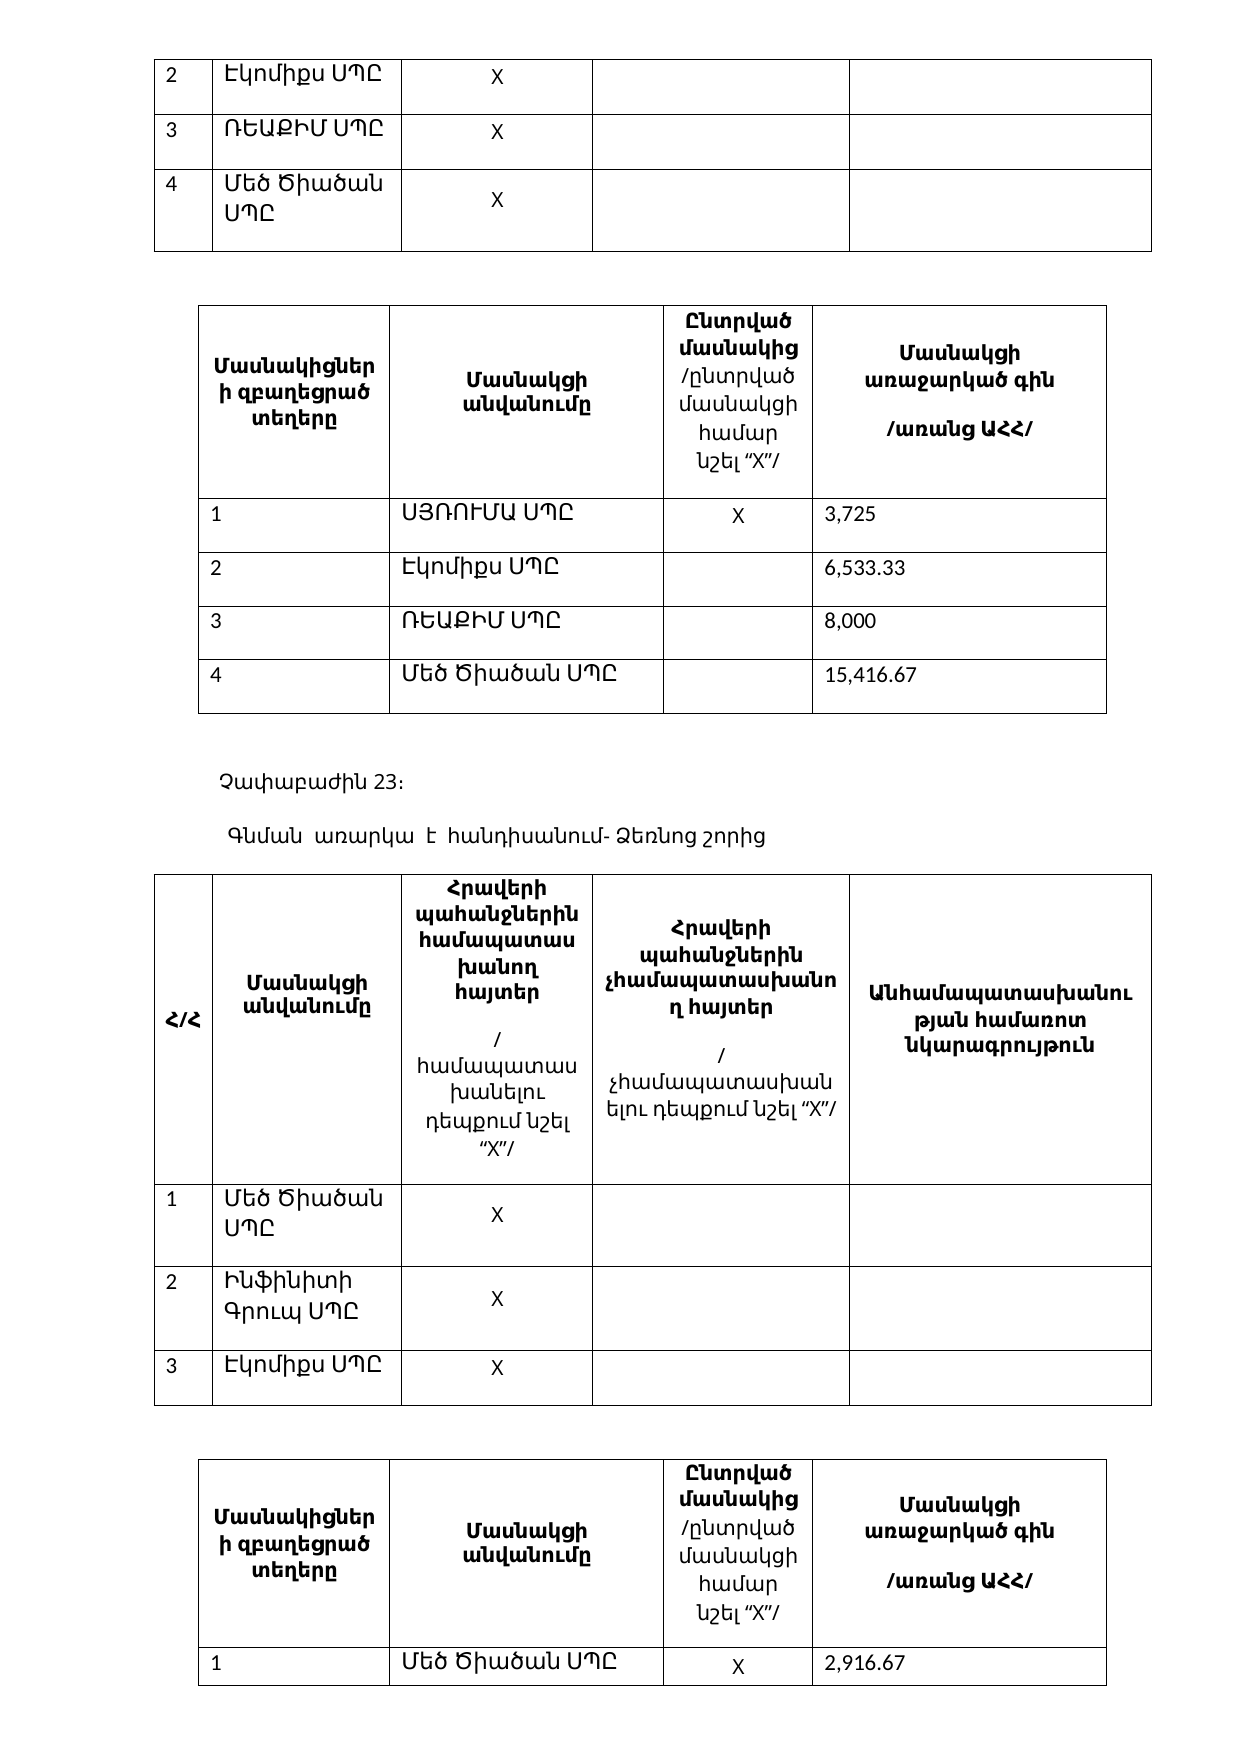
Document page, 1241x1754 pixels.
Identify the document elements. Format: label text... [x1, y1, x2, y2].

table_header Հրավերի պահանջներին չհամապատասխանող հայտեր /չհամապատասխանելու դեպքում նշել “X”/ [593, 875, 849, 1183]
table_cell [850, 170, 1151, 251]
table_header Մասնակցի անվանումը [390, 1460, 663, 1647]
table_header Ընտրված մասնակից /ընտրված մասնակցի համար նշել “X”/ [664, 306, 812, 498]
table_cell [850, 1185, 1151, 1266]
table_cell 3 [199, 607, 389, 659]
table_header Մասնակցի անվանումը [213, 875, 401, 1183]
table_cell [593, 1351, 849, 1405]
table_cell X [402, 1351, 592, 1405]
table_cell 2 [155, 1267, 212, 1350]
table_cell X [664, 1648, 812, 1685]
table_cell Մեծ Ծիածան ՍՊԸ [390, 1648, 663, 1685]
table_cell [664, 553, 812, 606]
table_cell 6,533.33 [813, 553, 1106, 606]
table_cell 1 [199, 1648, 389, 1685]
table_header Մասնակցի առաջարկած գին /առանց ԱՀՀ/ [813, 1460, 1106, 1647]
table_cell Մեծ Ծիածան ՍՊԸ [390, 660, 663, 713]
table_header Հրավերի պահանջներին համապատասխանող հայտեր /համապատասխանելու դեպքում նշել “X”/ [402, 875, 592, 1183]
text Չափաբաժին 23։ [153, 767, 1152, 796]
table_cell [593, 1185, 849, 1266]
table_cell [664, 607, 812, 659]
table_header Մասնակցի անվանումը [390, 306, 663, 498]
table_cell 2,916.67 [813, 1648, 1106, 1685]
text Գնման առարկա է հանդիսանում- Ձեռնոց շորից [153, 821, 1152, 849]
table_cell [850, 115, 1151, 168]
table_cell Ինֆինիտի Գրուպ ՍՊԸ [213, 1267, 401, 1350]
table_cell [664, 660, 812, 713]
table_cell [850, 60, 1151, 114]
table_header Մասնակիցների զբաղեցրած տեղերը [199, 306, 389, 498]
table_cell 8,000 [813, 607, 1106, 659]
table_header Մասնակիցների զբաղեցրած տեղերը [199, 1460, 389, 1647]
table_cell 3,725 [813, 499, 1106, 552]
table_cell 3 [155, 115, 212, 168]
table_cell X [402, 60, 592, 114]
table_cell Էկոմիքս ՍՊԸ [213, 60, 401, 114]
table_cell X [664, 499, 812, 552]
table_cell X [402, 115, 592, 168]
table_cell 4 [199, 660, 389, 713]
table_header Ընտրված մասնակից /ընտրված մասնակցի համար նշել “X”/ [664, 1460, 812, 1647]
table_cell 1 [155, 1185, 212, 1266]
table_cell [850, 1351, 1151, 1405]
table_cell Մեծ Ծիածան ՍՊԸ [213, 170, 401, 251]
table_cell ՌԵԱՔԻՄ ՍՊԸ [213, 115, 401, 168]
table_cell ՌԵԱՔԻՄ ՍՊԸ [390, 607, 663, 659]
table_cell 4 [155, 170, 212, 251]
table_cell [850, 1267, 1151, 1350]
table_cell X [402, 1185, 592, 1266]
table_cell [593, 115, 849, 168]
table_header Հ/Հ [155, 875, 212, 1183]
table_cell [593, 170, 849, 251]
table_cell X [402, 1267, 592, 1350]
table_cell Էկոմիքս ՍՊԸ [390, 553, 663, 606]
table_cell 1 [199, 499, 389, 552]
table_cell 15,416.67 [813, 660, 1106, 713]
table_header Անհամապատասխանության համառոտ նկարագրույթուն [850, 875, 1151, 1183]
table_cell 2 [199, 553, 389, 606]
table_header Մասնակցի առաջարկած գին /առանց ԱՀՀ/ [813, 306, 1106, 498]
table_cell [593, 60, 849, 114]
table_cell 3 [155, 1351, 212, 1405]
table_cell ՍՅՌՈՒՄԱ ՍՊԸ [390, 499, 663, 552]
table_cell Մեծ Ծիածան ՍՊԸ [213, 1185, 401, 1266]
table_cell [593, 1267, 849, 1350]
table_cell X [402, 170, 592, 251]
table_cell 2 [155, 60, 212, 114]
table_cell Էկոմիքս ՍՊԸ [213, 1351, 401, 1405]
